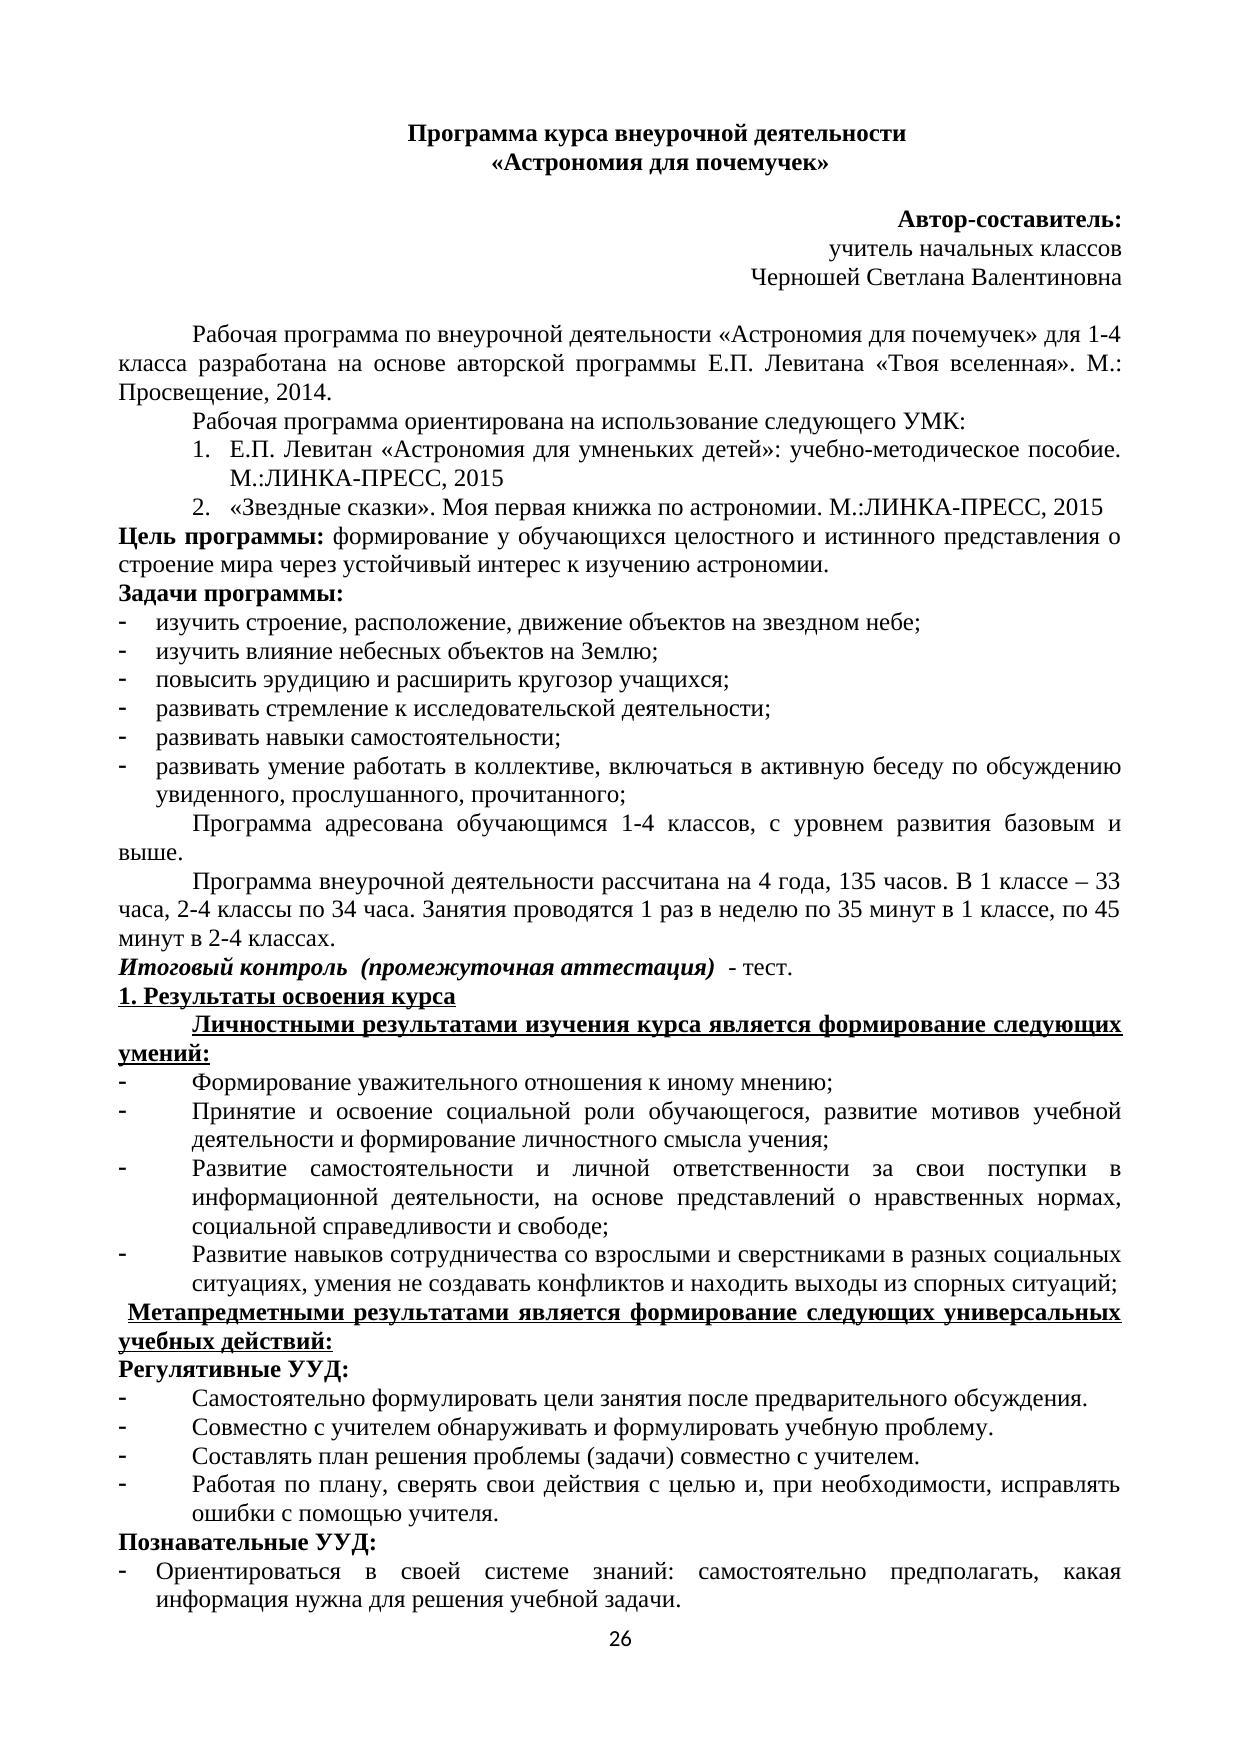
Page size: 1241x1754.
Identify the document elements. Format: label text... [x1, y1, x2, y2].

list развивать навыки самостоятельности; [118, 722, 1122, 751]
text Черношей Светлана Валентиновна [118, 262, 1122, 291]
list Развитие самостоятельности и личной ответственности за свои поступки в информационной деятельности, на основе представлений о нравственных нормах, социальной справедливости и свободе; [118, 1153, 1122, 1239]
text Программа адресована обучающимся 1-4 классов, с уровнем развития базовым и выше. [118, 808, 1122, 866]
list повысить эрудицию и расширить кругозор учащихся; [118, 664, 1122, 693]
text Программа курса внеурочной деятельности [118, 118, 1122, 147]
list Е.П. Левитан «Астрономия для умненьких детей»: учебно-методическое пособие. М.:ЛИНКА-ПРЕСС, 2015 [192, 434, 1122, 492]
list Совместно с учителем обнаруживать и формулировать учебную проблему. [118, 1412, 1122, 1441]
text учитель начальных классов [118, 233, 1122, 262]
text Итоговый контроль (промежуточная аттестация) - тест. [118, 952, 1122, 981]
list Ориентироваться в своей системе знаний: самостоятельно предполагать, какая информация нужна для решения учебной задачи. [118, 1556, 1122, 1613]
list развивать умение работать в коллективе, включаться в активную беседу по обсуждению увиденного, прослушанного, прочитанного; [118, 751, 1122, 808]
list Развитие навыков сотрудничества со взрослыми и сверстниками в разных социальных ситуациях, умения не создавать конфликтов и находить выходы из спорных ситуаций; [118, 1239, 1122, 1297]
list Формирование уважительного отношения к иному мнению; [118, 1067, 1122, 1096]
text Регулятивные УУД: [118, 1354, 1122, 1383]
text 1. Результаты освоения курса [118, 981, 1122, 1009]
list «Звездные сказки». Моя первая книжка по астрономии. М.:ЛИНКА-ПРЕСС, 2015 [192, 492, 1122, 521]
text Рабочая программа ориентирована на использование следующего УМК: [118, 406, 1122, 434]
list изучить влияние небесных объектов на Землю; [118, 636, 1122, 664]
text Автор-составитель: [118, 204, 1122, 233]
text Метапредметными результатами является формирование следующих универсальных учебных действий: [118, 1297, 1122, 1354]
list изучить строение, расположение, движение объектов на звездном небе; [118, 607, 1122, 636]
list Самостоятельно формулировать цели занятия после предварительного обсуждения. [118, 1383, 1122, 1412]
text Рабочая программа по внеурочной деятельности «Астрономия для почемучек» для 1-4 класса разработана на основе авторской программы Е.П. Левитана «Твоя вселенная». М.: Просвещение, 2014. [118, 319, 1122, 406]
list Составлять план решения проблемы (задачи) совместно с учителем. [118, 1441, 1122, 1469]
list Работая по плану, сверять свои действия с целью и, при необходимости, исправлять ошибки с помощью учителя. [118, 1469, 1122, 1527]
text Цель программы: формирование у обучающихся целостного и истинного представления о строение мира через устойчивый интерес к изучению астрономии. [118, 521, 1122, 578]
text Задачи программы: [118, 578, 1122, 607]
list Принятие и освоение социальной роли обучающегося, развитие мотивов учебной деятельности и формирование личностного смысла учения; [118, 1096, 1122, 1153]
text Личностными результатами изучения курса является формирование следующих умений: [118, 1009, 1122, 1067]
text Программа внеурочной деятельности рассчитана на 4 года, 135 часов. В 1 классе – 33 часа, 2-4 классы по 34 часа. Занятия проводятся 1 раз в неделю по 35 минут в 1 классе, по 45 минут в 2-4 классах. [118, 866, 1122, 952]
list развивать стремление к исследовательской деятельности; [118, 693, 1122, 722]
text «Астрономия для почемучек» [118, 147, 1122, 176]
text Познавательные УУД: [118, 1527, 1122, 1556]
